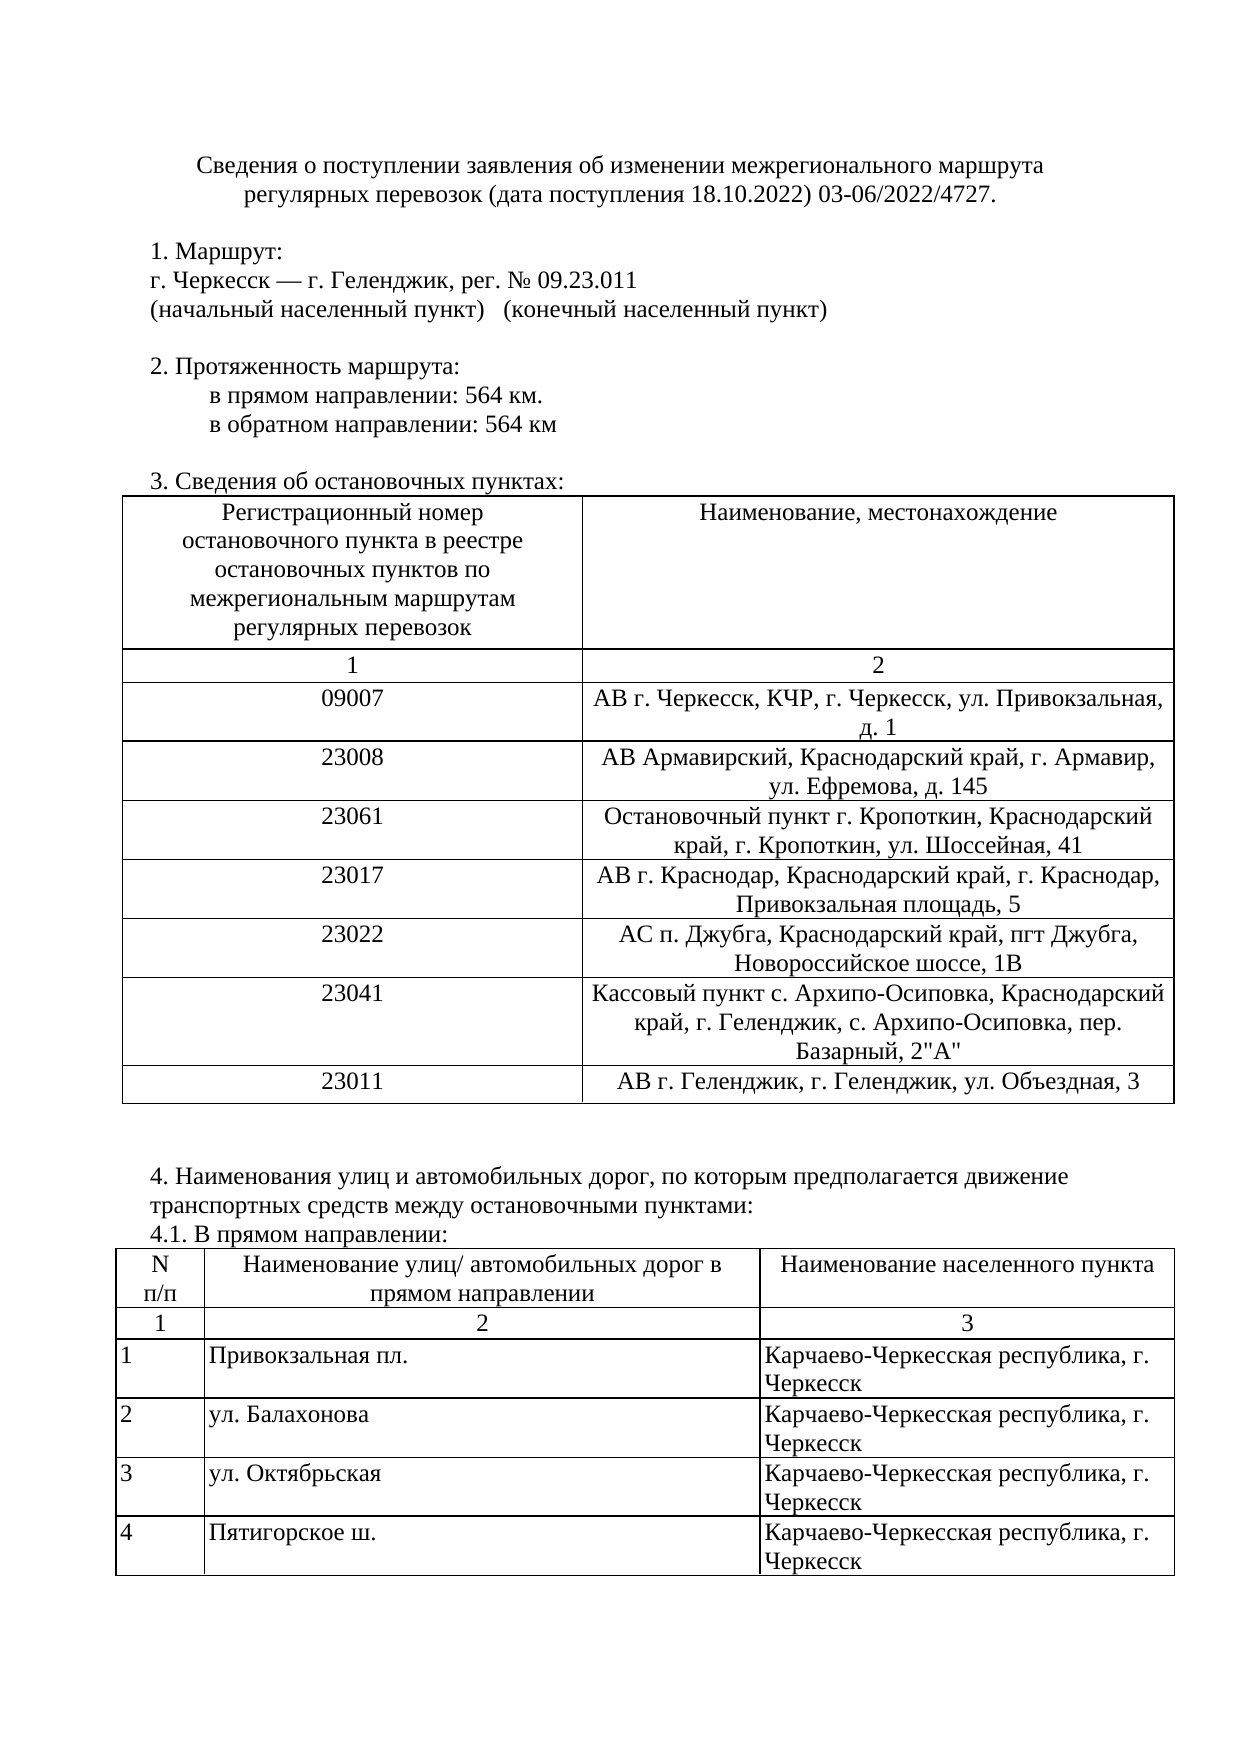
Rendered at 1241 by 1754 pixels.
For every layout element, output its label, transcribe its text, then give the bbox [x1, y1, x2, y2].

table_header Наименование населенного пункта [761, 1249, 1174, 1307]
table_cell Пятигорское ш. [205, 1517, 759, 1574]
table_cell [761, 1517, 1174, 1574]
table_cell 1 [117, 1340, 204, 1397]
text 4.1. В прямом направлении: [150, 1219, 1090, 1248]
table_cell АВ г. Краснодар, Краснодарский край, г. Краснодар, Привокзальная площадь, 5 [583, 860, 1173, 918]
table_cell АВ г. Черкесск, КЧР, г. Черкесск, ул. Привокзальная, д. 1 [583, 683, 1173, 740]
table_cell 23008 [123, 742, 582, 799]
table_cell 4 [117, 1517, 204, 1574]
text 2. Протяженность маршрута: [150, 351, 1090, 380]
text (начальный населенный пункт) (конечный населенный пункт) [150, 294, 1090, 322]
table_header Наименование улиц/ автомобильных дорог в прямом направлении [205, 1249, 759, 1307]
table_cell 23011 [123, 1066, 582, 1102]
table_cell Карчаево-Черкесская республика, г. Черкесск [761, 1340, 1174, 1397]
table_cell 1 [117, 1308, 204, 1338]
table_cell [761, 1458, 1174, 1515]
text 4. Наименования улиц и автомобильных дорог, по которым предполагается движение транспортных средств между остановочными пунктами: [150, 1161, 1090, 1219]
table_cell 3 [117, 1458, 204, 1515]
table_cell Привокзальная пл. [205, 1340, 759, 1397]
table_cell 2 [117, 1399, 204, 1456]
table_cell АВ Армавирский, Краснодарский край, г. Армавир, ул. Ефремова, д. 145 [583, 742, 1173, 799]
table_cell 23017 [123, 860, 582, 918]
table_cell 23041 [123, 978, 582, 1064]
table_header Наименование, местонахождение [583, 497, 1173, 648]
text Сведения о поступлении заявления об изменении межрегионального маршрута регулярных перевозок (дата поступления 18.10.2022) 03-06/2022/4727. [150, 150, 1090, 207]
table_header N п/п [117, 1249, 204, 1307]
text 3. Сведения об остановочных пунктах: [150, 466, 1090, 495]
table_cell 09007 [123, 683, 582, 740]
table_cell ул. Октябрьская [205, 1458, 759, 1515]
table_cell 2 [205, 1308, 759, 1338]
table_cell 23022 [123, 919, 582, 977]
text в прямом направлении: 564 км. [150, 380, 1090, 409]
table_cell Остановочный пункт г. Кропоткин, Краснодарский край, г. Кропоткин, ул. Шоссейная, 41 [583, 801, 1173, 858]
text 1. Маршрут: [150, 236, 1090, 265]
table_cell ул. Балахонова [205, 1399, 759, 1456]
table_cell АВ г. Геленджик, г. Геленджик, ул. Объездная, 3 [583, 1066, 1173, 1102]
table_cell 1 [123, 650, 582, 681]
table_cell 3 [761, 1308, 1174, 1338]
text в обратном направлении: 564 км [150, 409, 1090, 437]
table_cell Кассовый пункт с. Архипо-Осиповка, Краснодарский край, г. Геленджик, с. Архипо-Осиповка, пер. Базарный, 2"А" [583, 978, 1173, 1064]
table_cell 2 [583, 650, 1173, 681]
table_cell 23061 [123, 801, 582, 858]
table_header Регистрационный номер остановочного пункта в реестре остановочных пунктов по межрегиональным маршрутам регулярных перевозок [123, 497, 582, 648]
text г. Черкесск — г. Геленджик, рег. № 09.23.011 [150, 265, 1090, 294]
table_cell АС п. Джубга, Краснодарский край, пгт Джубга, Новороссийское шоссе, 1В [583, 919, 1173, 977]
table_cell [761, 1399, 1174, 1456]
